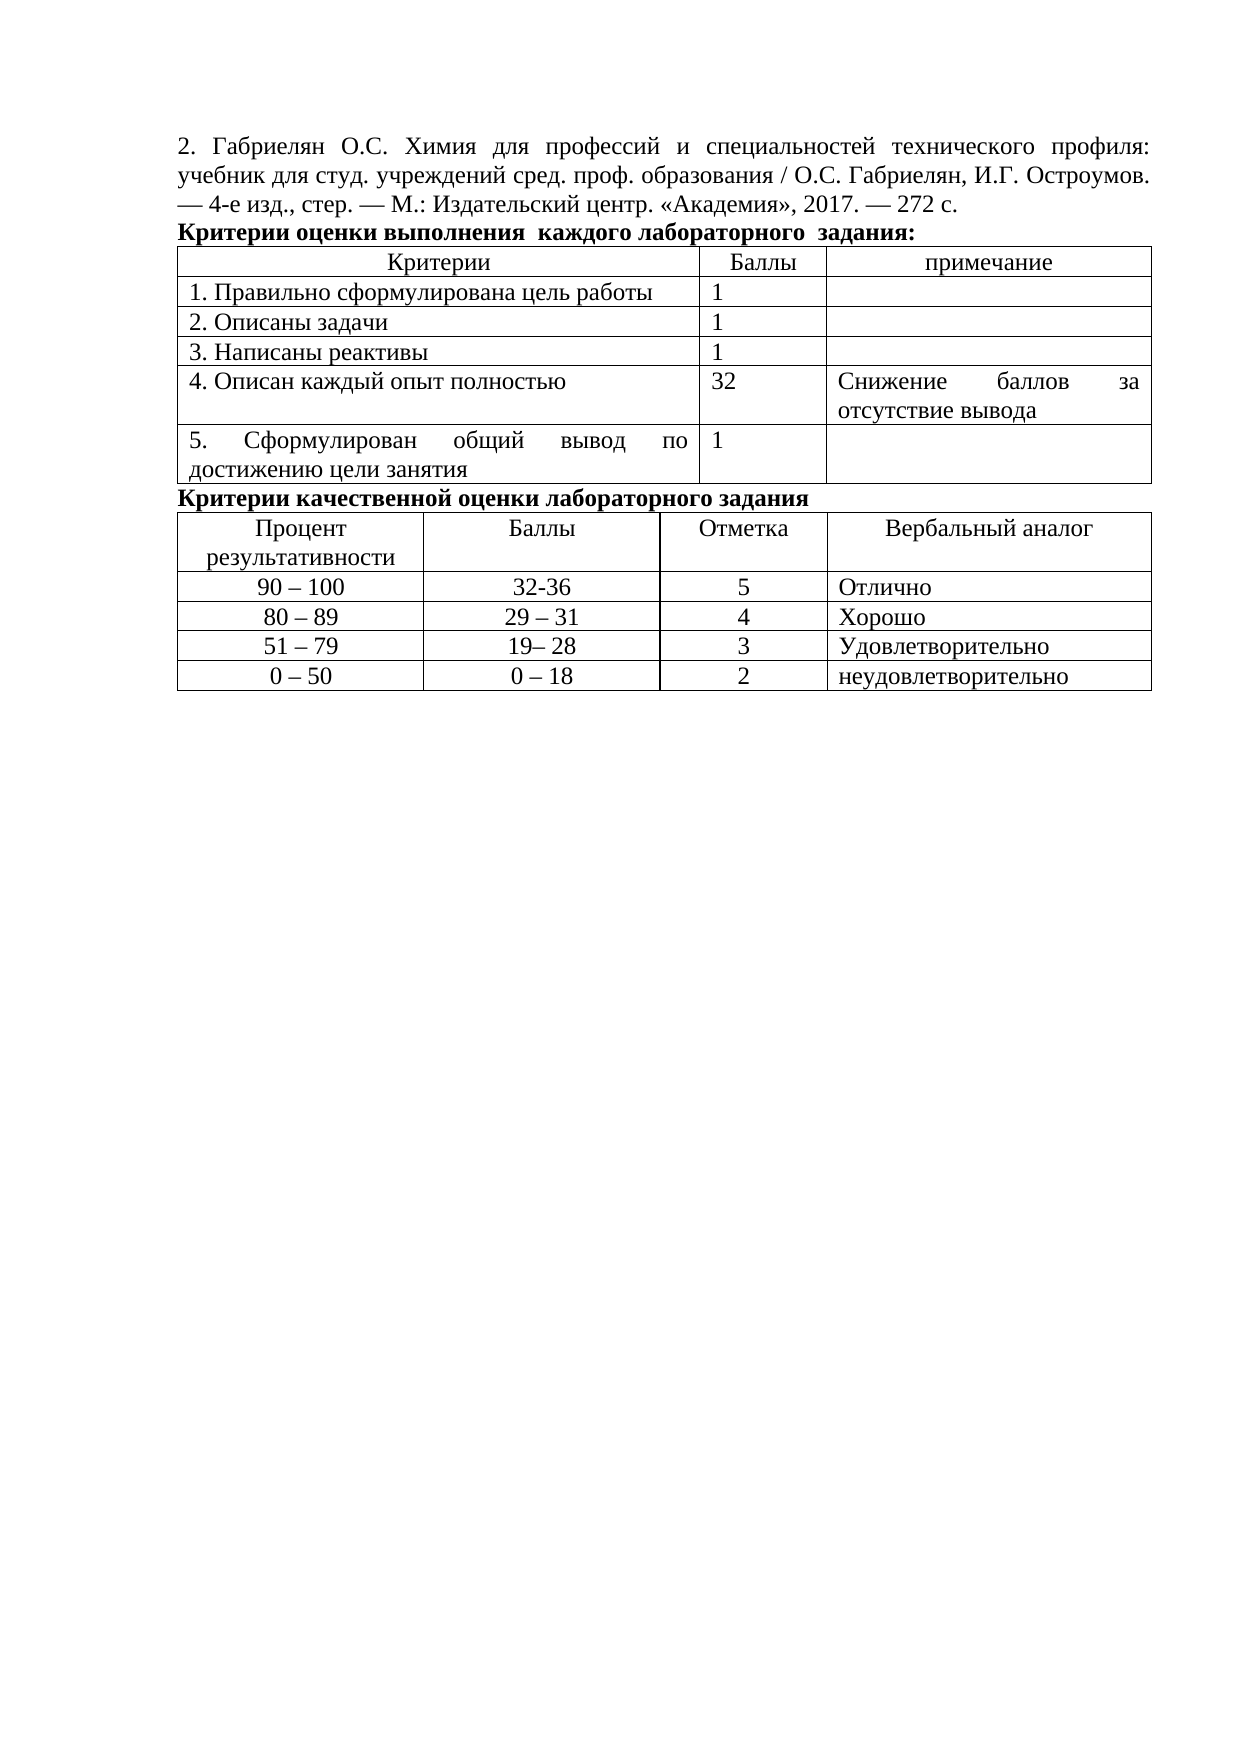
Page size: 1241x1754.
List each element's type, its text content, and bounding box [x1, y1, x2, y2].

table_cell неудовлетворительно [828, 661, 1151, 690]
table_cell 0 – 50 [178, 661, 423, 690]
table_cell 29 – 31 [424, 602, 659, 630]
table_cell Удовлетворительно [828, 631, 1151, 660]
text Критерии качественной оценки лабораторного задания [177, 484, 1152, 512]
table_cell 3 [661, 631, 827, 660]
table_cell 3. Написаны реактивы [178, 337, 699, 365]
table_cell 5. Сформулирован общий вывод по достижению цели занятия [178, 425, 699, 482]
table_cell 51 – 79 [178, 631, 423, 660]
table_cell [827, 337, 1151, 365]
table_cell 4 [661, 602, 827, 630]
table_cell 90 – 100 [178, 572, 423, 601]
table_cell 80 – 89 [178, 602, 423, 630]
table_cell [827, 425, 1151, 482]
table_cell [827, 277, 1151, 306]
table_cell 4. Описан каждый опыт полностью [178, 366, 699, 424]
table_cell 2. Описаны задачи [178, 307, 699, 336]
table_cell 5 [661, 572, 827, 601]
table_header Баллы [700, 247, 826, 276]
table_cell Отлично [828, 572, 1151, 601]
table_cell 32 [700, 366, 826, 424]
table_header Вербальный аналог [828, 513, 1151, 571]
table_cell 0 – 18 [424, 661, 659, 690]
table_cell 1 [700, 307, 826, 336]
table_cell 1. Правильно сформулирована цель работы [178, 277, 699, 306]
table_header Процент результативности [178, 513, 423, 571]
table_header Критерии [178, 247, 699, 276]
table_cell 1 [700, 337, 826, 365]
table_cell Снижение баллов за отсутствие вывода [827, 366, 1151, 424]
text 2. Габриелян О.С. Химия для профессий и специальностей технического профиля: учебник для студ. учреждений сред. проф. образования / О.С. Габриелян, И.Г. Остроумов. — 4-е изд., стер. — М.: Издательский центр. «Академия», 2017. — 272 с. [177, 131, 1152, 217]
table_cell 1 [700, 425, 826, 482]
table_cell [827, 307, 1151, 336]
text Критерии оценки выполнения каждого лабораторного задания: [177, 217, 1152, 246]
table_cell 32-36 [424, 572, 659, 601]
table_header Баллы [424, 513, 659, 571]
table_cell 1 [700, 277, 826, 306]
table_cell Хорошо [828, 602, 1151, 630]
table_cell 2 [661, 661, 827, 690]
table_cell 19– 28 [424, 631, 659, 660]
table_header примечание [827, 247, 1151, 276]
table_header Отметка [661, 513, 827, 571]
